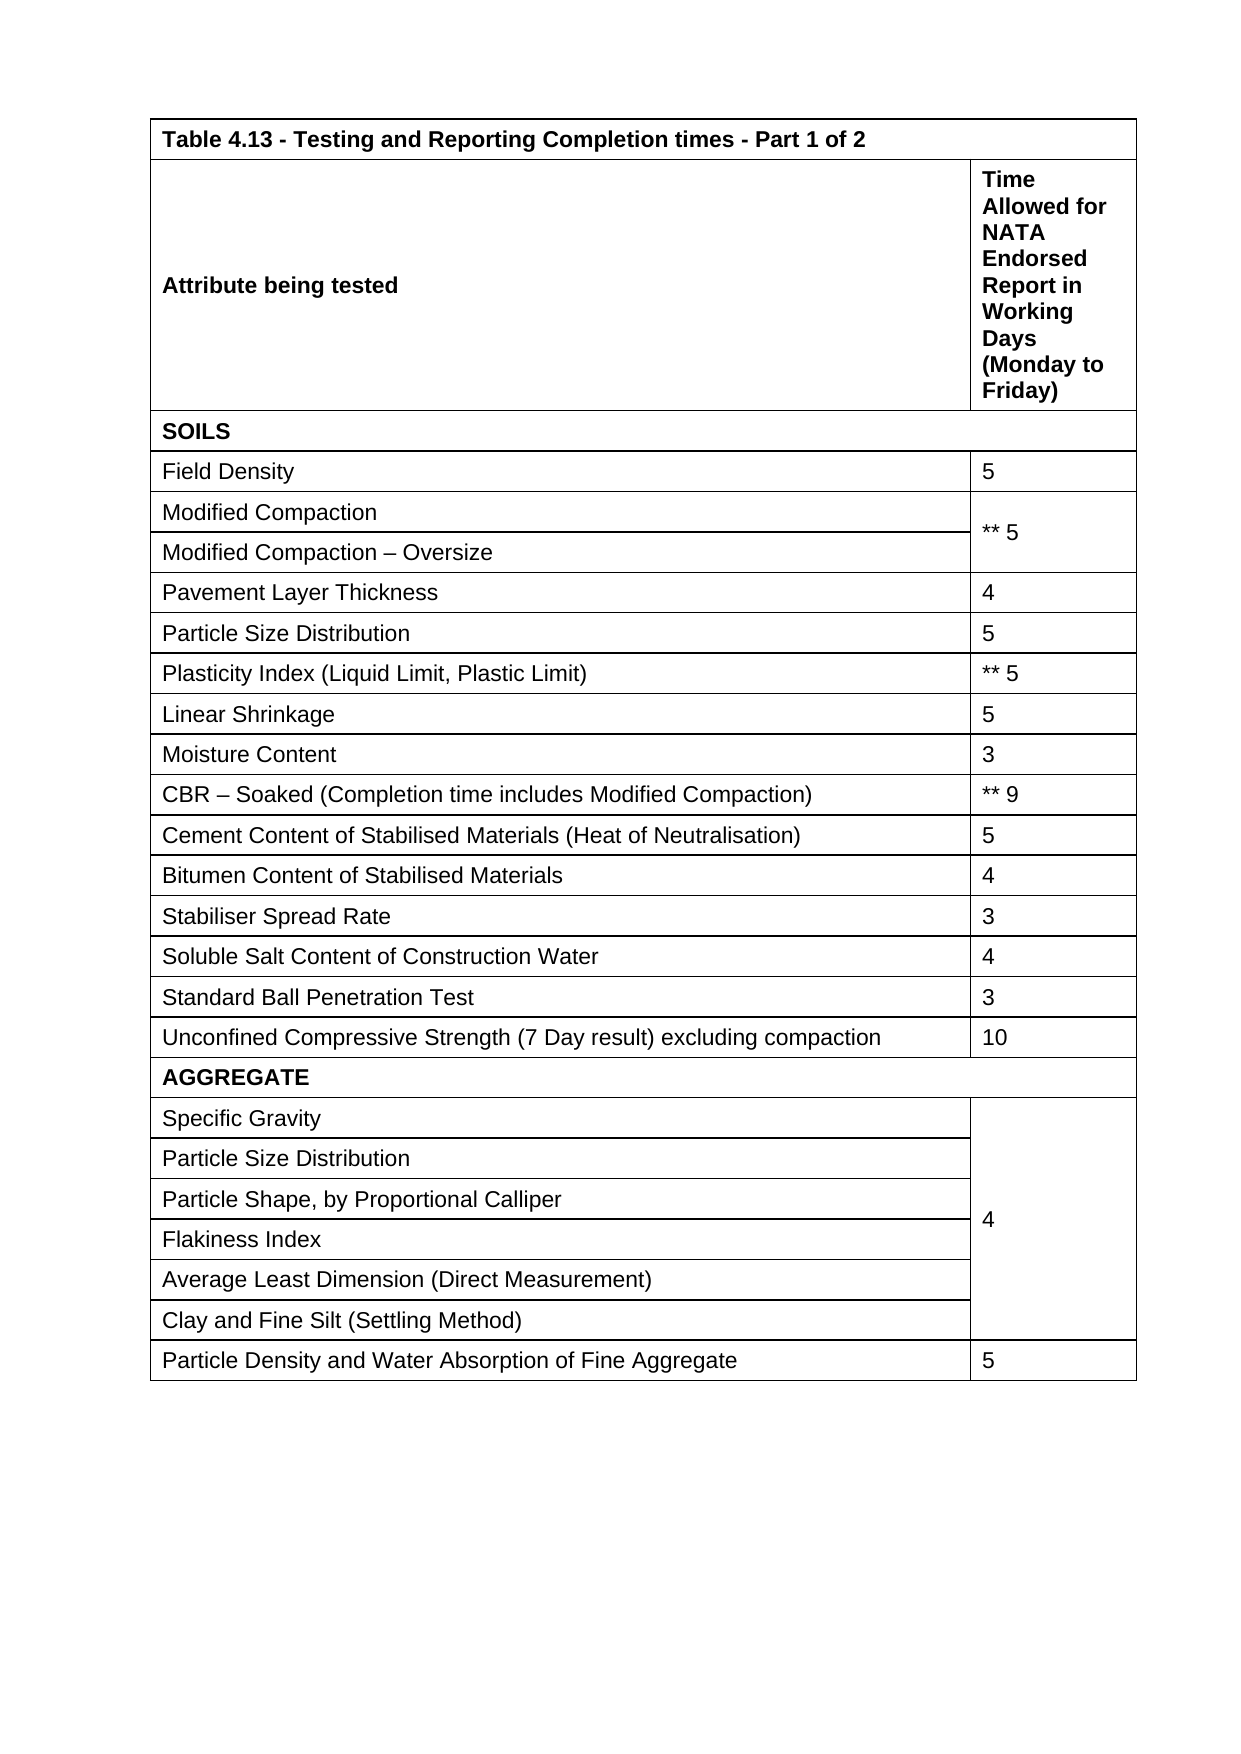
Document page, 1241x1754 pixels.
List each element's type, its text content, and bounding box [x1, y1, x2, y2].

table_cell Particle Size Distribution [151, 613, 970, 652]
table_cell 3 [971, 735, 1136, 773]
table_cell Unconfined Compressive Strength (7 Day result) excluding compaction [151, 1018, 970, 1056]
table_cell Pavement Layer Thickness [151, 573, 970, 612]
table_cell ** 5 [971, 492, 1136, 571]
table_cell 4 [971, 1098, 1136, 1339]
table_cell ** 5 [971, 654, 1136, 693]
table_cell Particle Size Distribution [151, 1139, 970, 1178]
table_cell SOILS [151, 411, 1136, 450]
table_cell Soluble Salt Content of Construction Water [151, 937, 970, 976]
table_cell 5 [971, 452, 1136, 491]
table_cell 3 [971, 977, 1136, 1016]
table_cell Moisture Content [151, 735, 970, 773]
table_cell 4 [971, 937, 1136, 976]
table_cell Average Least Dimension (Direct Measurement) [151, 1260, 970, 1299]
table_cell ** 9 [971, 775, 1136, 814]
table_cell Stabiliser Spread Rate [151, 896, 970, 935]
table_cell Specific Gravity [151, 1098, 970, 1137]
table_cell Flakiness Index [151, 1220, 970, 1258]
table_cell Time Allowed for NATA Endorsed Report in Working Days (Monday to Friday) [971, 160, 1136, 410]
table_cell Modified Compaction [151, 492, 970, 531]
table_cell Attribute being tested [151, 160, 970, 410]
table_cell Particle Density and Water Absorption of Fine Aggregate [151, 1341, 970, 1380]
table_cell 5 [971, 816, 1136, 854]
table_cell CBR – Soaked (Completion time includes Modified Compaction) [151, 775, 970, 814]
table_cell AGGREGATE [151, 1058, 1136, 1097]
table_cell Particle Shape, by Proportional Calliper [151, 1179, 970, 1218]
table_cell 10 [971, 1018, 1136, 1056]
table_cell 5 [971, 1341, 1136, 1380]
table_cell Clay and Fine Silt (Settling Method) [151, 1301, 970, 1339]
table_cell Standard Ball Penetration Test [151, 977, 970, 1016]
table_cell Modified Compaction – Oversize [151, 533, 970, 571]
table_cell Bitumen Content of Stabilised Materials [151, 856, 970, 895]
table_cell 4 [971, 573, 1136, 612]
table_cell 3 [971, 896, 1136, 935]
table_cell 4 [971, 856, 1136, 895]
table_cell 5 [971, 694, 1136, 733]
table_cell Linear Shrinkage [151, 694, 970, 733]
table_cell Plasticity Index (Liquid Limit, Plastic Limit) [151, 654, 970, 693]
table_cell Field Density [151, 452, 970, 491]
table_header Table 4.13 - Testing and Reporting Completion times - Part 1 of 2 [151, 120, 1136, 158]
table_cell 5 [971, 613, 1136, 652]
table_cell Cement Content of Stabilised Materials (Heat of Neutralisation) [151, 816, 970, 854]
